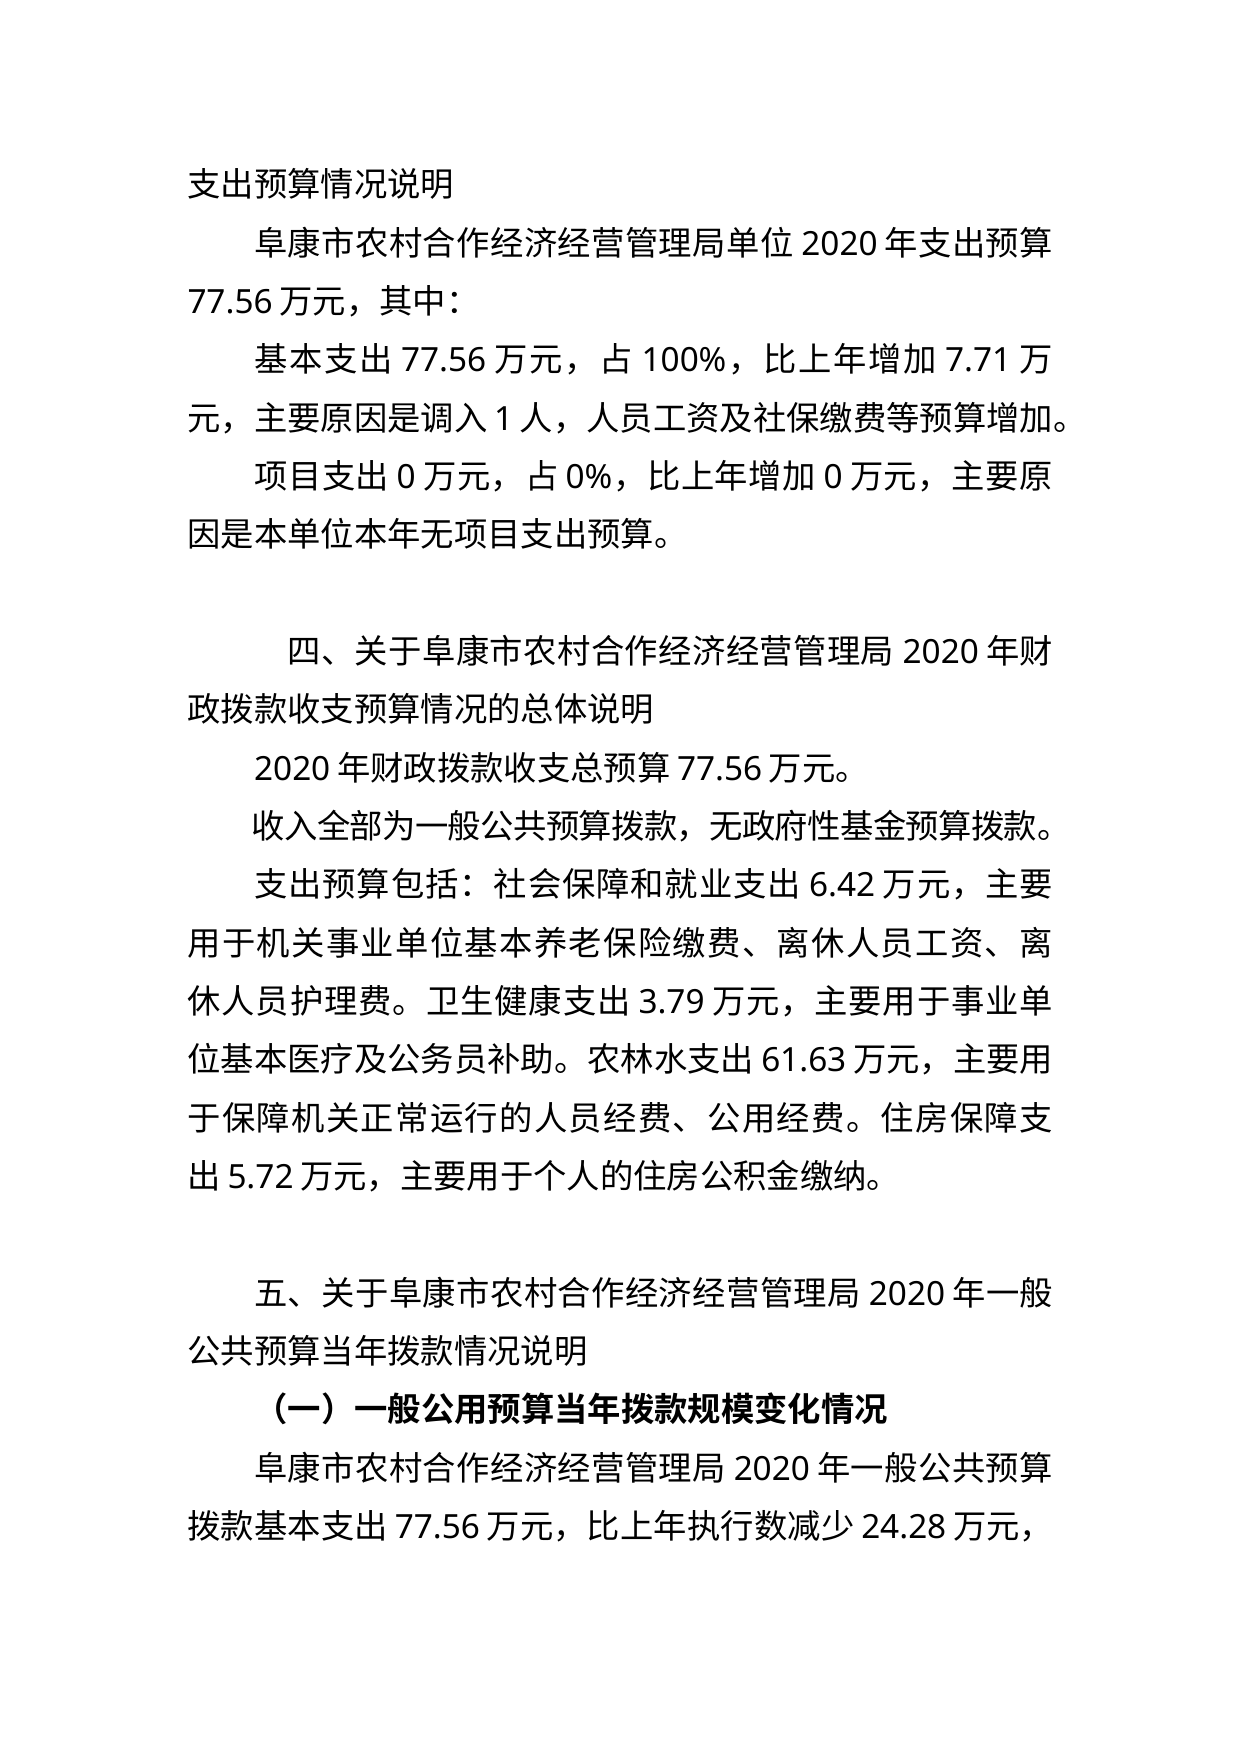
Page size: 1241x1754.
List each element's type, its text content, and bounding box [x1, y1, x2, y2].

text 2020年财政拨款收支总预算77.56万元。 [187, 733, 1053, 792]
text 项目支出0万元，占0%，比上年增加0万元，主要原因是本单位本年无项目支出预算。 [187, 442, 1053, 558]
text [187, 1433, 1053, 1550]
text （一）一般公用预算当年拨款规模变化情况 [187, 1375, 1053, 1433]
text 收入全部为一般公共预算拨款，无政府性基金预算拨款。 [187, 792, 1053, 850]
text 阜康市农村合作经济经营管理局单位2020年支出预算77.56万元，其中： [187, 208, 1053, 325]
text 四、关于阜康市农村合作经济经营管理局2020年财政拨款收支预算情况的总体说明 [187, 617, 1053, 733]
text 支出预算包括：社会保障和就业支出6.42万元，主要用于机关事业单位基本养老保险缴费、离休人员工资、离休人员护理费。卫生健康支出3.79万元，主要用于事业单位基本医疗及公务员补助。农林水支出61.63万元，主要用于保障机关正常运行的人员经费、公用经费。住房保障支出5.72万元，主要用于个人的住房公积金缴纳。 [187, 850, 1053, 1200]
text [187, 150, 1053, 208]
text 五、关于阜康市农村合作经济经营管理局2020年一般公共预算当年拨款情况说明 [187, 1258, 1053, 1375]
text 基本支出77.56万元，占100%，比上年增加7.71万元，主要原因是调入1人，人员工资及社保缴费等预算增加。 [187, 325, 1053, 442]
